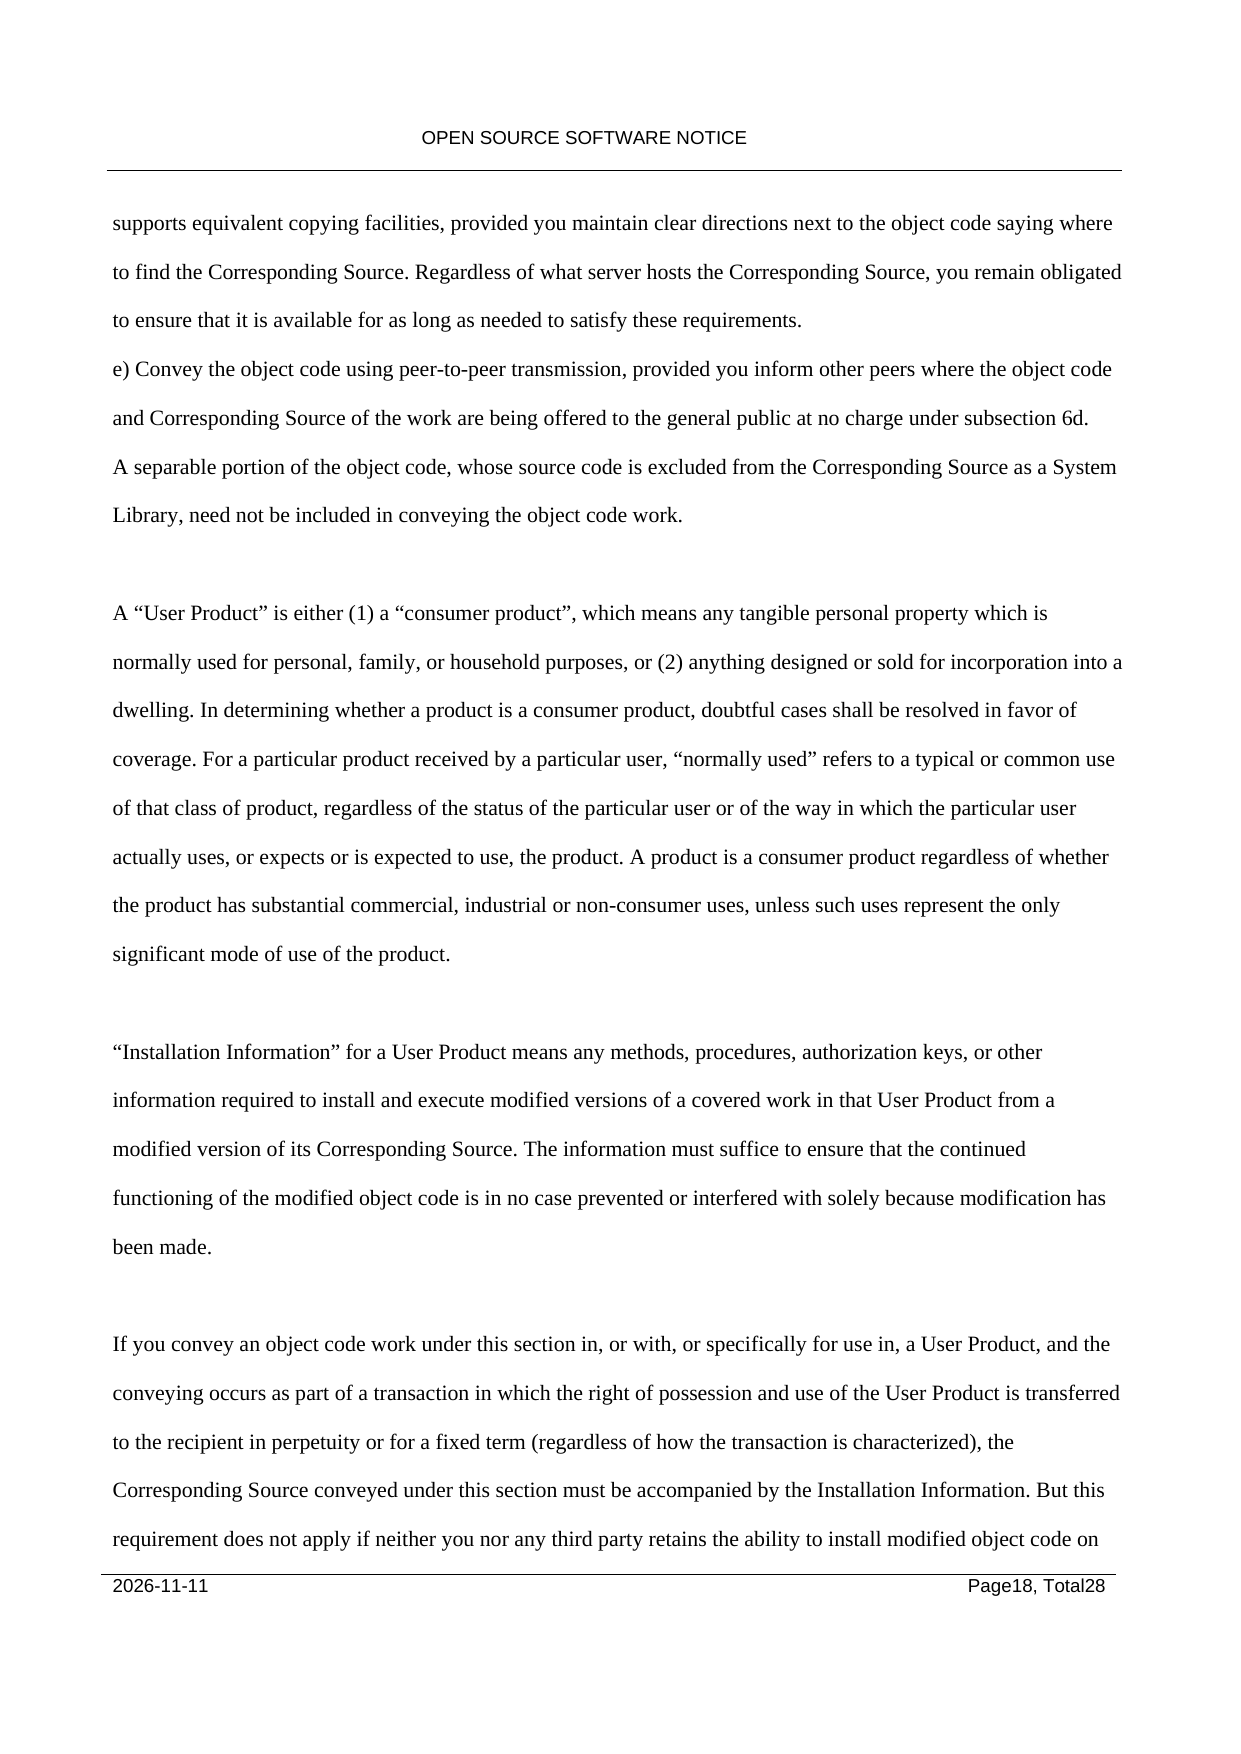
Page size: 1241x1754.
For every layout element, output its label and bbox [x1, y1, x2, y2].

text [112, 206, 1128, 1555]
